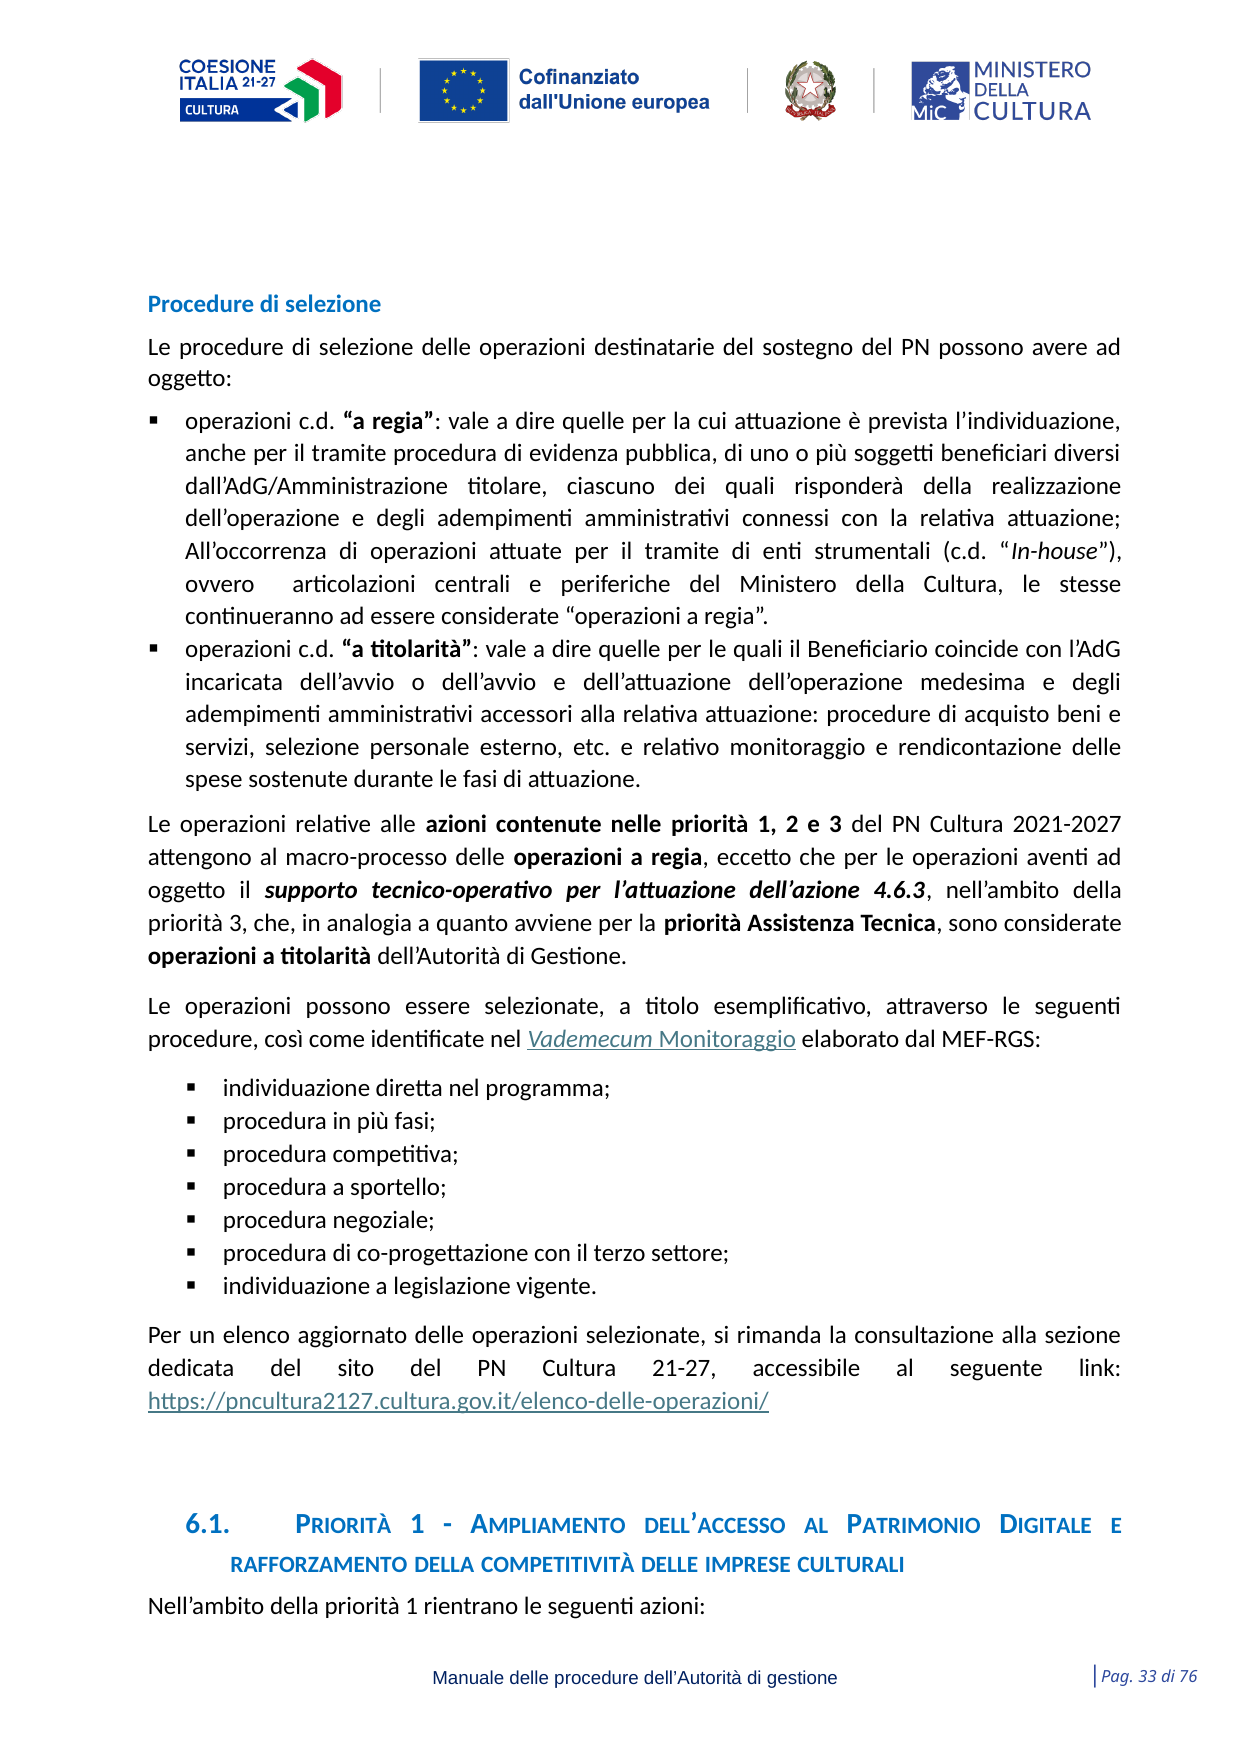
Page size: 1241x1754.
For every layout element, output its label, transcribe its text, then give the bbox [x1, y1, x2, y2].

list procedura di co-progettazione con il terzo settore; [185, 1237, 1122, 1267]
list procedura competitiva; [185, 1138, 1122, 1169]
subtitle Priorità 1 - Ampliamento dell’accesso al Patrimonio Digitale e rafforzamento della competitività delle imprese culturali [185, 1505, 1122, 1579]
text Procedure di selezione [148, 288, 1122, 319]
text Le operazioni relative alle azioni contenute nelle priorità 1, 2 e 3 del PN Cultura 2021-2027 attengono al macro-processo delle operazioni a regia, eccetto che per le operazioni aventi ad oggetto il supporto tecnico-operativo per l’attuazione dell’azione 4.6.3, nell’ambito della priorità 3, che, in analogia a quanto avviene per la priorità Assistenza Tecnica, sono considerate operazioni a titolarità dell’Autorità di Gestione. [148, 808, 1122, 971]
list operazioni c.d. “a titolarità”: vale a dire quelle per le quali il Beneficiario coincide con l’AdG incaricata dell’avvio o dell’avvio e dell’attuazione dell’operazione medesima e degli adempimenti amministrativi accessori alla relativa attuazione: procedure di acquisto beni e servizi, selezione personale esterno, etc. e relativo monitoraggio e rendicontazione delle spese sostenute durante le fasi di attuazione. [148, 633, 1122, 794]
text Per un elenco aggiornato delle operazioni selezionate, si rimanda la consultazione alla sezione dedicata del sito del PN Cultura 21-27, accessibile al seguente link: https://pncultura2127.cultura.gov.it/elenco-delle-operazioni/ [148, 1319, 1122, 1416]
text Le operazioni possono essere selezionate, a titolo esemplificativo, attraverso le seguenti procedure, così come identificate nel Vademecum Monitoraggio elaborato dal MEF-RGS: [148, 990, 1122, 1053]
picture [147, 44, 1123, 140]
text Le procedure di selezione delle operazioni destinatarie del sostegno del PN possono avere ad oggetto: [148, 331, 1122, 392]
list individuazione diretta nel programma; [185, 1072, 1122, 1103]
list operazioni c.d. “a regia”: vale a dire quelle per la cui attuazione è prevista l’individuazione, anche per il tramite procedura di evidenza pubblica, di uno o più soggetti beneficiari diversi dall’AdG/Amministrazione titolare, ciascuno dei quali risponderà della realizzazione dell’operazione e degli adempimenti amministrativi connessi con la relativa attuazione; All’occorrenza di operazioni attuate per il tramite di enti strumentali (c.d. “In-house”), ovvero articolazioni centrali e periferiche del Ministero della Cultura, le stesse continueranno ad essere considerate “operazioni a regia”. [148, 405, 1122, 631]
list procedura negoziale; [185, 1204, 1122, 1234]
list procedura in più fasi; [185, 1105, 1122, 1136]
text Nell’ambito della priorità 1 rientrano le seguenti azioni: [148, 1590, 1122, 1621]
list procedura a sportello; [185, 1171, 1122, 1202]
list individuazione a legislazione vigente. [185, 1270, 1122, 1300]
